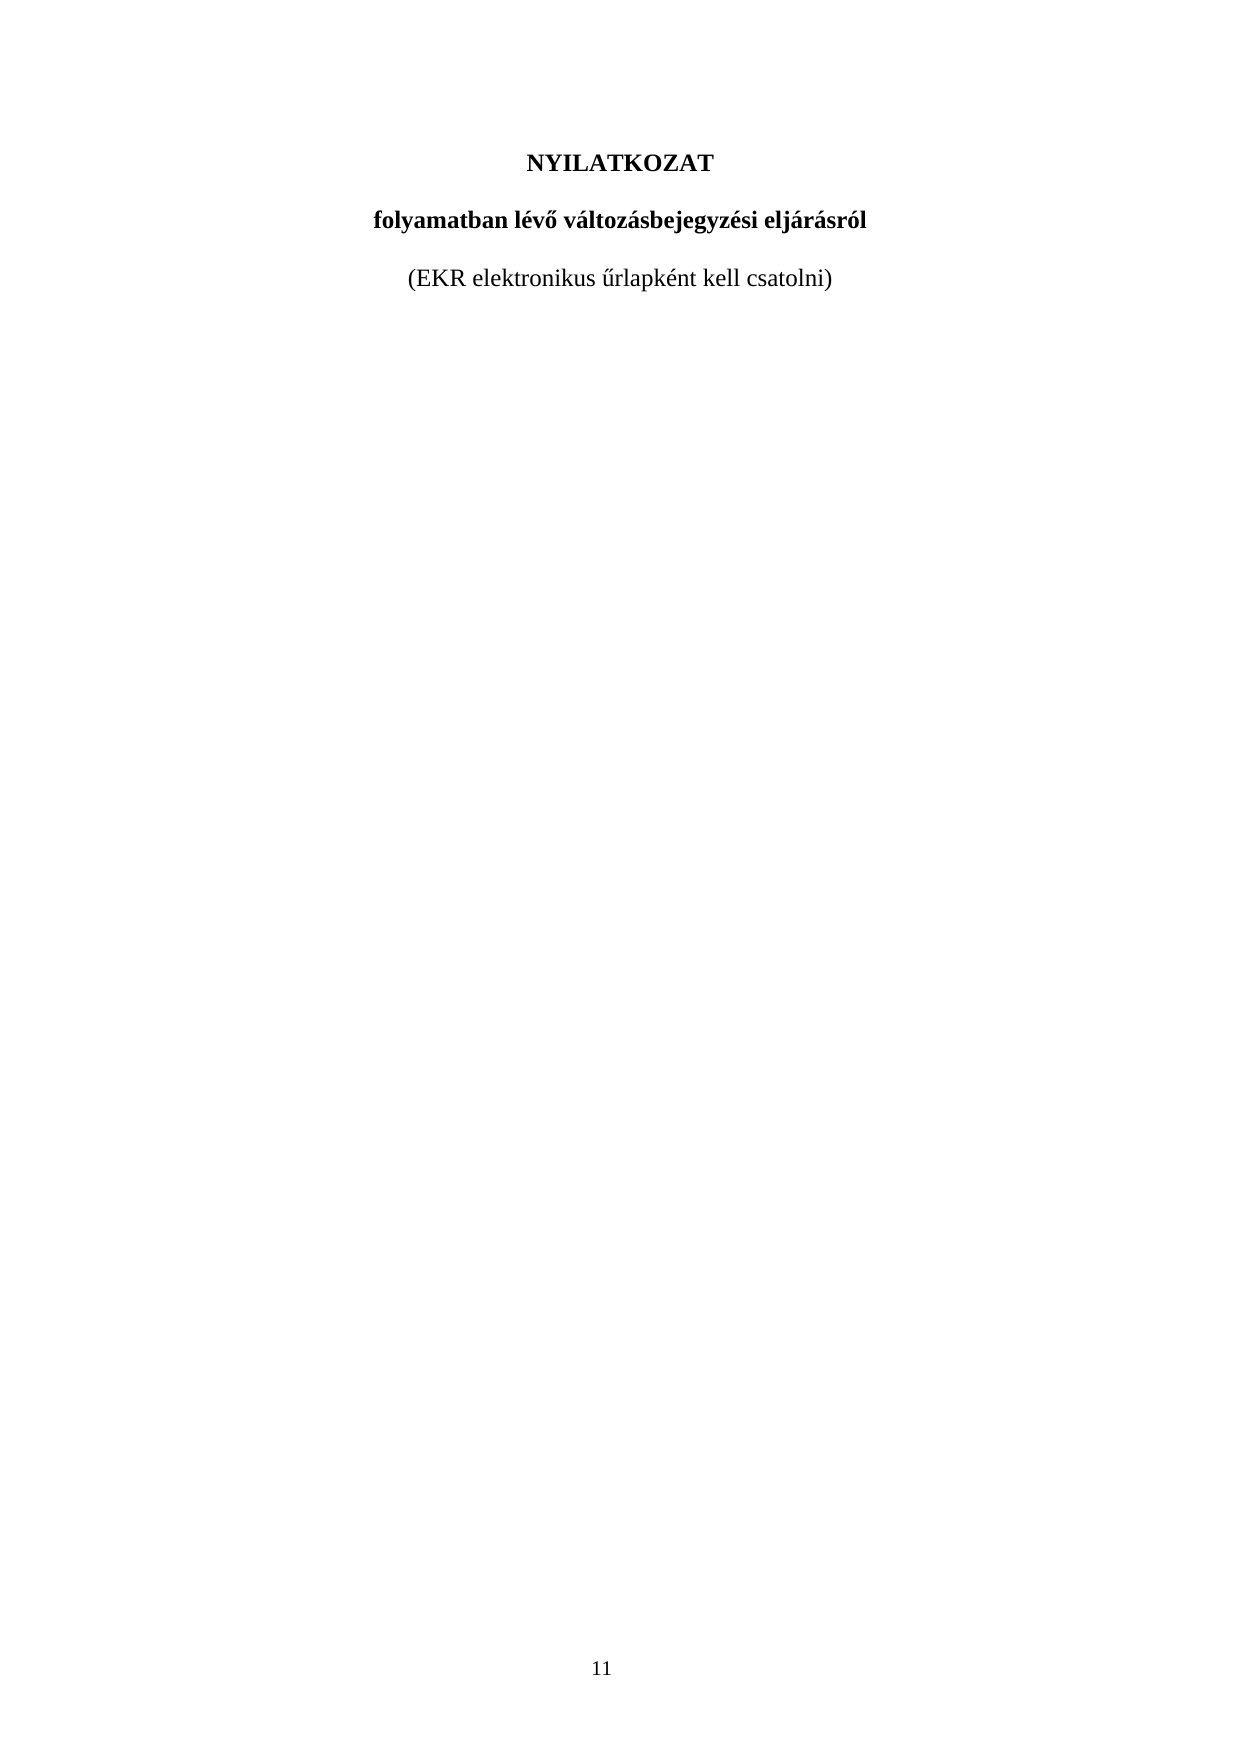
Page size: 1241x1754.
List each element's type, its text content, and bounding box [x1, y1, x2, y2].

text (EKR elektronikus űrlapként kell csatolni) [148, 263, 1093, 291]
text folyamatban lévő változásbejegyzési eljárásról [148, 205, 1093, 234]
text NYILATKOZAT [148, 148, 1093, 176]
